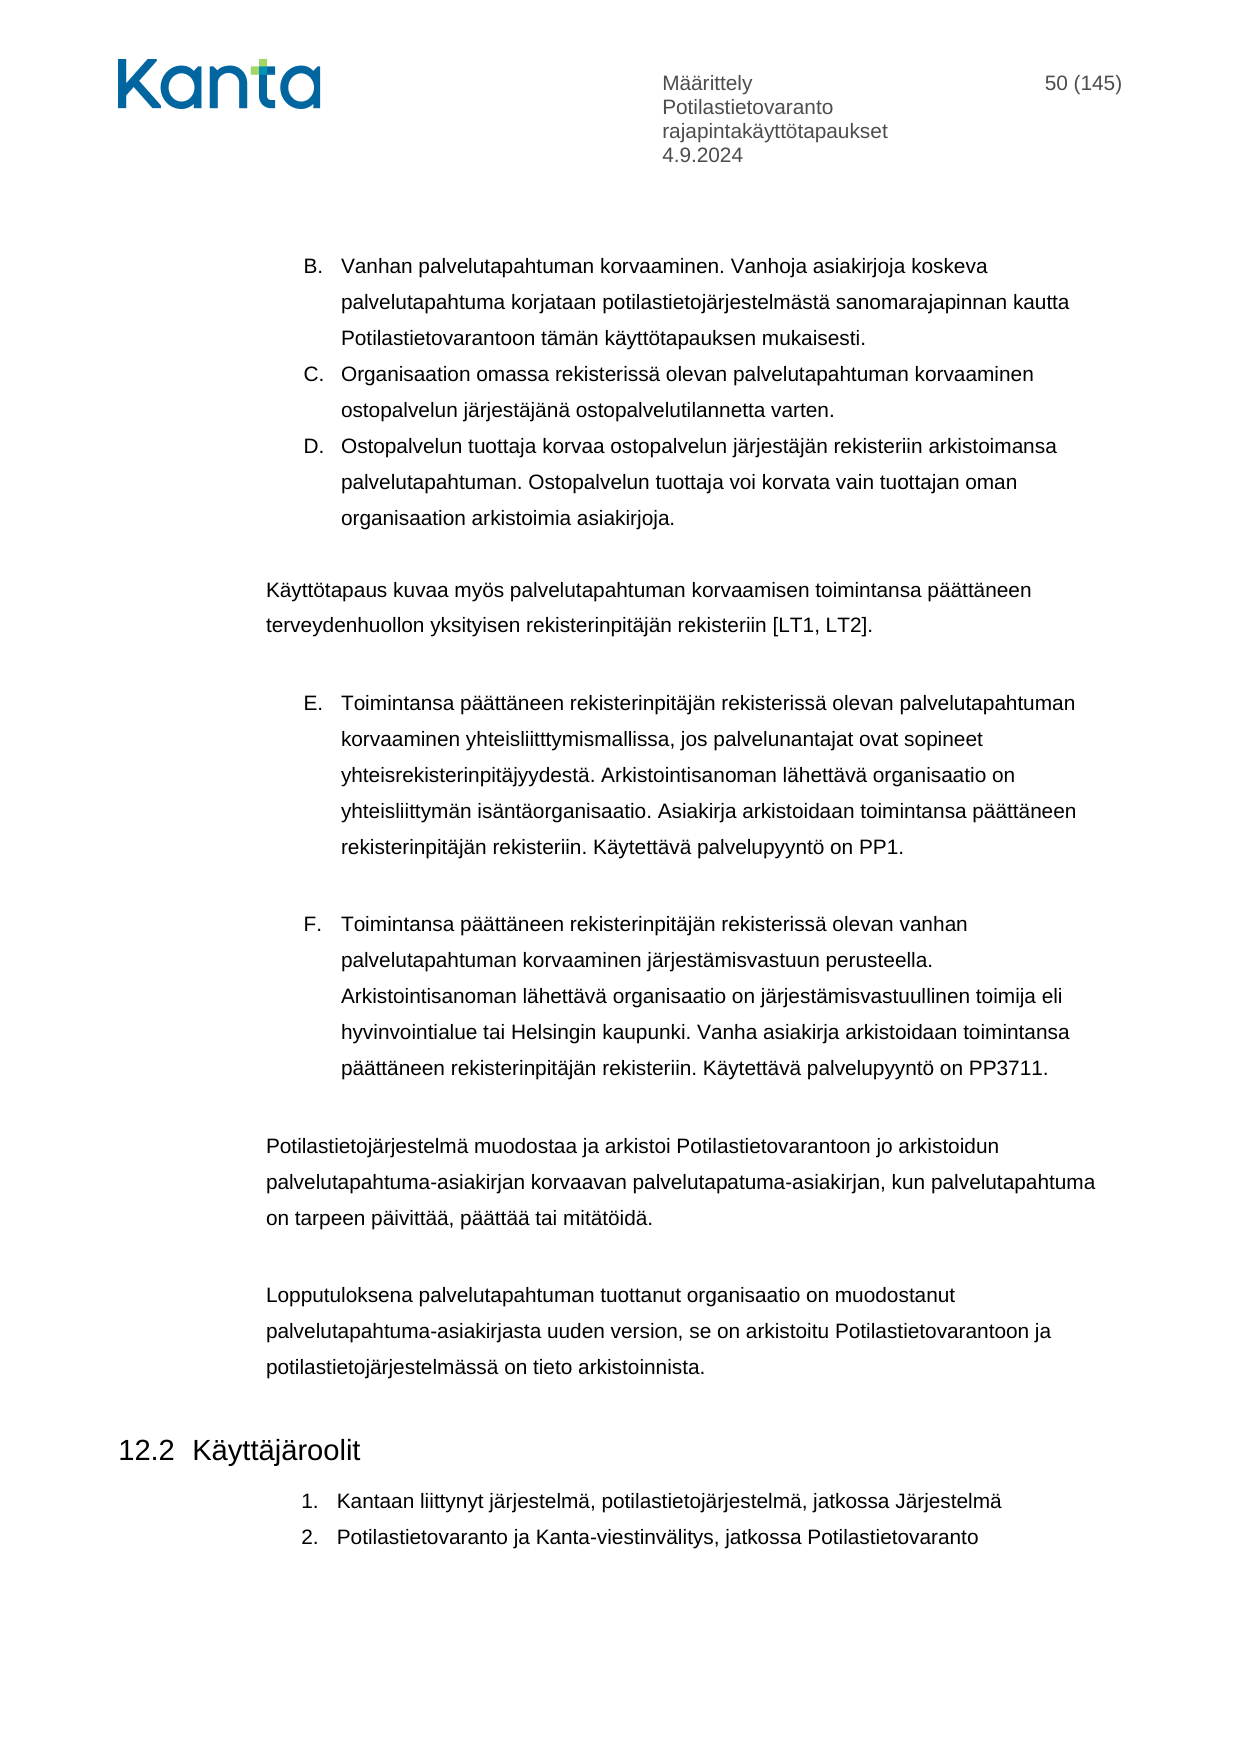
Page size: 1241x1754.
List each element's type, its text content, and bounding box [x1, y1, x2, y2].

subtitle Käyttäjäroolit [118, 1433, 1107, 1466]
list Ostopalvelun tuottaja korvaa ostopalvelun järjestäjän rekisteriin arkistoimansa palvelutapahtuman. Ostopalvelun tuottaja voi korvata vain tuottajan oman organisaation arkistoimia asiakirjoja. [303, 434, 1107, 529]
list Potilastietovaranto ja Kanta-viestinvälitys, jatkossa Potilastietovaranto [301, 1525, 1107, 1549]
text Lopputuloksena palvelutapahtuman tuottanut organisaatio on muodostanut palvelutapahtuma-asiakirjasta uuden version, se on arkistoitu Potilastietovarantoon ja potilastietojärjestelmässä on tieto arkistoinnista. [266, 1283, 1107, 1379]
text Potilastietojärjestelmä muodostaa ja arkistoi Potilastietovarantoon jo arkistoidun palvelutapahtuma-asiakirjan korvaavan palvelutapatuma-asiakirjan, kun palvelutapahtuma on tarpeen päivittää, päättää tai mitätöidä. [266, 1134, 1107, 1229]
list Vanhan palvelutapahtuman korvaaminen. Vanhoja asiakirjoja koskeva palvelutapahtuma korjataan potilastietojärjestelmästä sanomarajapinnan kautta Potilastietovarantoon tämän käyttötapauksen mukaisesti. [303, 254, 1107, 350]
list Toimintansa päättäneen rekisterinpitäjän rekisterissä olevan vanhan palvelutapahtuman korvaaminen järjestämisvastuun perusteella. Arkistointisanoman lähettävä organisaatio on järjestämisvastuullinen toimija eli hyvinvointialue tai Helsingin kaupunki. Vanha asiakirja arkistoidaan toimintansa päättäneen rekisterinpitäjän rekisteriin. Käytettävä palvelupyyntö on PP3711. [303, 912, 1107, 1080]
picture [118, 59, 321, 109]
list Kantaan liittynyt järjestelmä, potilastietojärjestelmä, jatkossa Järjestelmä [301, 1489, 1107, 1513]
list Toimintansa päättäneen rekisterinpitäjän rekisterissä olevan palvelutapahtuman korvaaminen yhteisliitttymismallissa, jos palvelunantajat ovat sopineet yhteisrekisterinpitäjyydestä. Arkistointisanoman lähettävä organisaatio on yhteisliittymän isäntäorganisaatio. Asiakirja arkistoidaan toimintansa päättäneen rekisterinpitäjän rekisteriin. Käytettävä palvelupyyntö on PP1. [303, 691, 1107, 859]
text Käyttötapaus kuvaa myös palvelutapahtuman korvaamisen toimintansa päättäneen terveydenhuollon yksityisen rekisterinpitäjän rekisteriin [LT1, LT2]. [266, 577, 1107, 637]
list Organisaation omassa rekisterissä olevan palvelutapahtuman korvaaminen ostopalvelun järjestäjänä ostopalvelutilannetta varten. [303, 362, 1107, 422]
